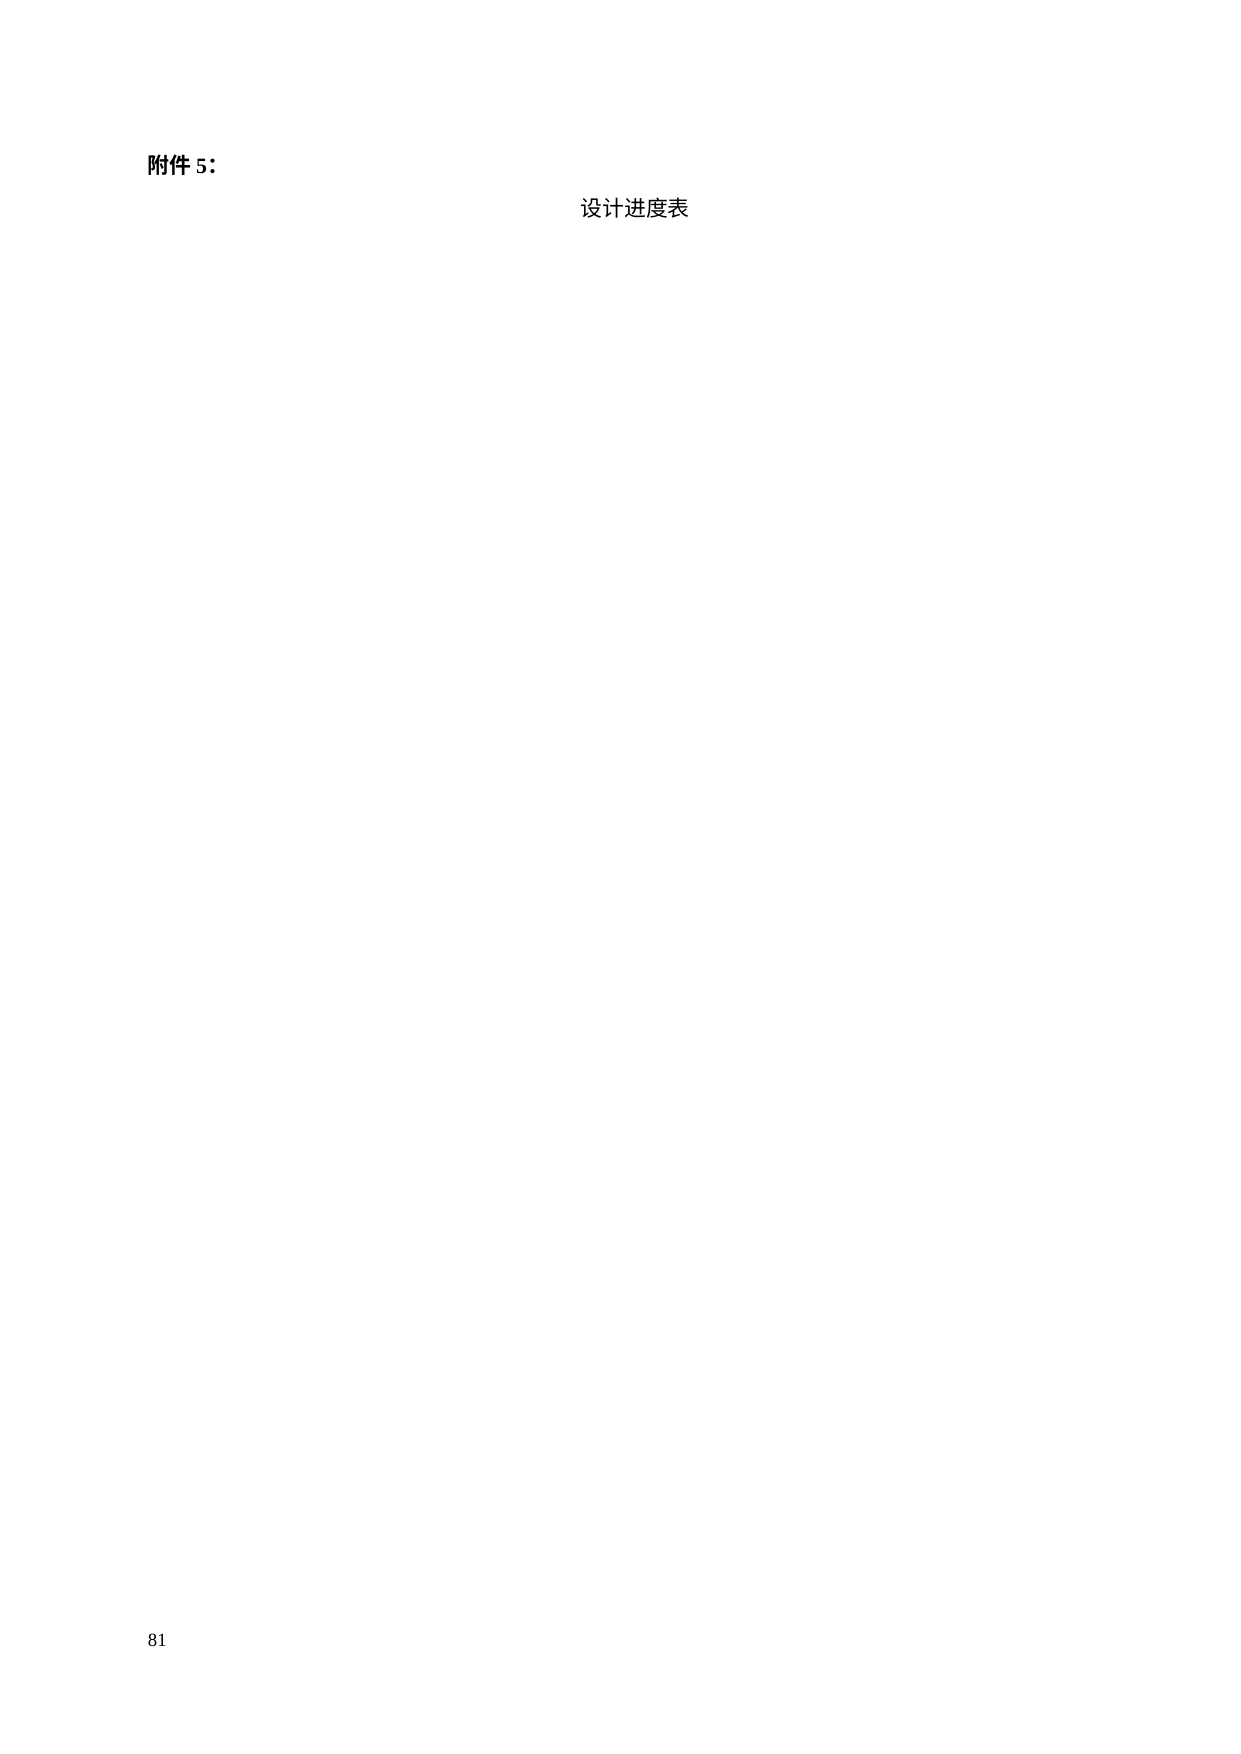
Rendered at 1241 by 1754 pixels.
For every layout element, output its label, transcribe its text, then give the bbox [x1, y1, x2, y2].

text 设计进度表 [148, 179, 1122, 225]
text 附件5： [148, 148, 1122, 179]
